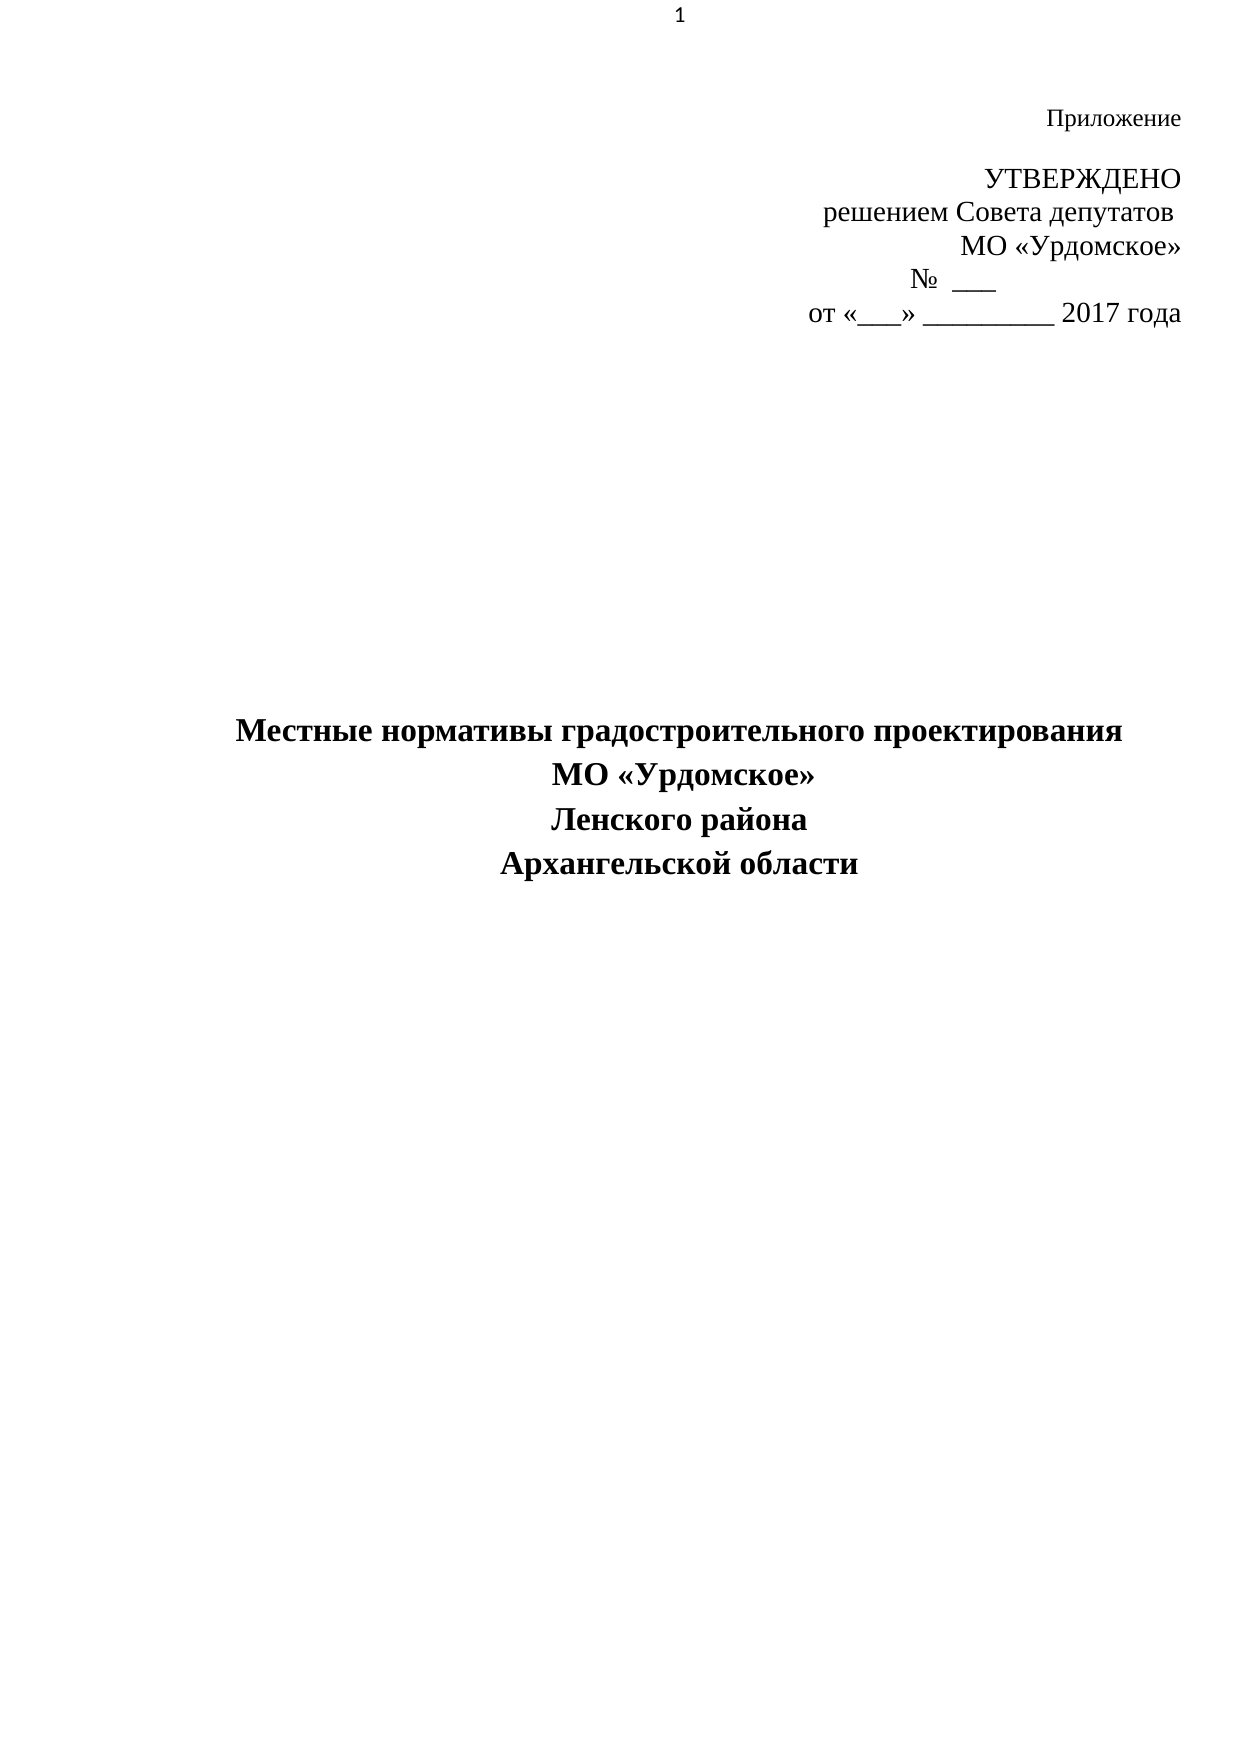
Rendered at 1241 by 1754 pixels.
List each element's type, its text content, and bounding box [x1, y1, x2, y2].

text Приложение [177, 103, 1181, 132]
subtitle МО «Урдомское» [177, 754, 1181, 793]
text № ___ [177, 262, 1181, 295]
subtitle Архангельской области [177, 843, 1181, 882]
subtitle Ленского района [177, 799, 1181, 837]
text УТВЕРЖДЕНО [177, 161, 1181, 194]
text решением Совета депутатов МО «Урдомское» [177, 194, 1181, 262]
text от «___» _________ 2017 года [177, 295, 1181, 329]
title Местные нормативы градостроительного проектирования [177, 710, 1181, 748]
